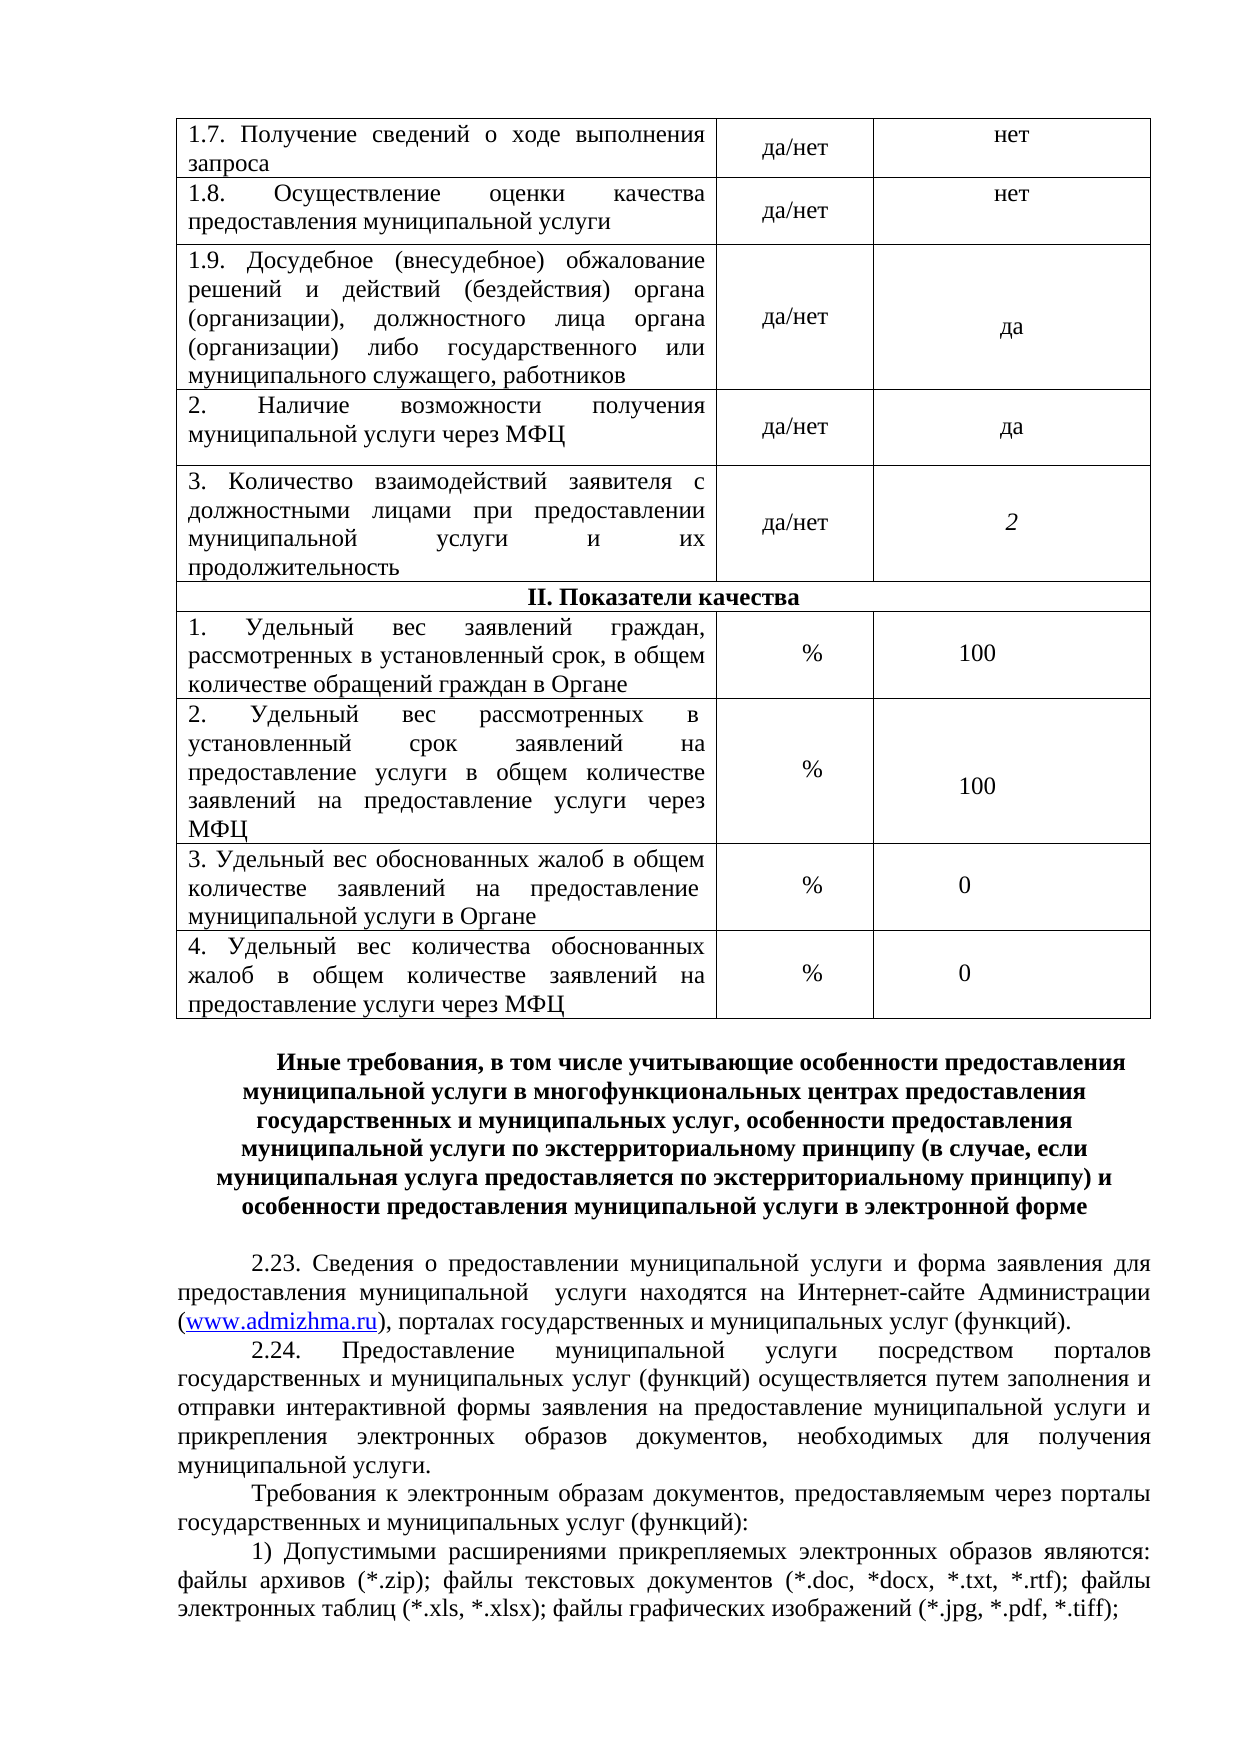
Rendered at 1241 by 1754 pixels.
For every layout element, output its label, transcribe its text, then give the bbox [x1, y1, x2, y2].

table_cell да/нет [717, 466, 873, 581]
text Иные требования, в том числе учитывающие особенности предоставления муниципальной услуги в многофункциональных центрах предоставления государственных и муниципальных услуг, особенности предоставления муниципальной услуги по экстерриториальному принципу (в случае, если муниципальная услуга предоставляется по экстерриториальному принципу) и особенности предоставления муниципальной услуги в электронной форме [177, 1047, 1152, 1220]
table_cell 2. Удельный вес рассмотренных в установленный срок заявлений на предоставление услуги в общем количестве заявлений на предоставление услуги через МФЦ [177, 699, 716, 843]
table_cell нет [874, 119, 1150, 177]
table_cell 3. Удельный вес обоснованных жалоб в общем количестве заявлений на предоставление муниципальной услуги в Органе [177, 844, 716, 930]
table_cell 1.9. Досудебное (внесудебное) обжалование решений и действий (бездействия) органа (организации), должностного лица органа (организации) либо государственного или муниципального служащего, работников [177, 245, 716, 389]
table_cell 1.8. Осуществление оценки качества предоставления муниципальной услуги [177, 178, 716, 244]
text 1) Допустимыми расширениями прикрепляемых электронных образов являются: файлы архивов (*.zip); файлы текстовых документов (*.doc, *docx, *.txt, *.rtf); файлы электронных таблиц (*.xls, *.xlsx); файлы графических изображений (*.jpg, *.pdf, *.tiff); [177, 1536, 1152, 1622]
table_cell % [717, 844, 873, 930]
table_cell 0 [874, 844, 1150, 930]
table_cell 1. Удельный вес заявлений граждан, рассмотренных в установленный срок, в общем количестве обращений граждан в Органе [177, 612, 716, 698]
table_cell да [874, 245, 1150, 389]
table_cell 3. Количество взаимодействий заявителя с должностными лицами при предоставлении муниципальной услуги и их продолжительность [177, 466, 716, 581]
table_cell да/нет [717, 390, 873, 465]
table_cell 0 [874, 931, 1150, 1017]
text 2.23. Сведения о предоставлении муниципальной услуги и форма заявления для предоставления муниципальной услуги находятся на Интернет-сайте Администрации (www.admizhma.ru), порталах государственных и муниципальных услуг (функций). [177, 1248, 1152, 1335]
table_cell нет [874, 178, 1150, 244]
table_cell да/нет [717, 178, 873, 244]
table_cell % [717, 612, 873, 698]
table_cell да/нет [717, 245, 873, 389]
table_cell да/нет [717, 119, 873, 177]
table_cell 4. Удельный вес количества обоснованных жалоб в общем количестве заявлений на предоставление услуги через МФЦ [177, 931, 716, 1017]
table_cell II. Показатели качества [177, 582, 1150, 611]
table_cell 100 [874, 699, 1150, 843]
table_cell 1.7. Получение сведений о ходе выполнения запроса [177, 119, 716, 177]
table_cell 2 [874, 466, 1150, 581]
table_cell % [717, 699, 873, 843]
table_cell 2. Наличие возможности получения муниципальной услуги через МФЦ [177, 390, 716, 465]
table_cell да [874, 390, 1150, 465]
table_cell 100 [874, 612, 1150, 698]
text Требования к электронным образам документов, предоставляемым через порталы государственных и муниципальных услуг (функций): [177, 1478, 1152, 1536]
text 2.24. Предоставление муниципальной услуги посредством порталов государственных и муниципальных услуг (функций) осуществляется путем заполнения и отправки интерактивной формы заявления на предоставление муниципальной услуги и прикрепления электронных образов документов, необходимых для получения муниципальной услуги. [177, 1335, 1152, 1478]
table_cell % [717, 931, 873, 1017]
